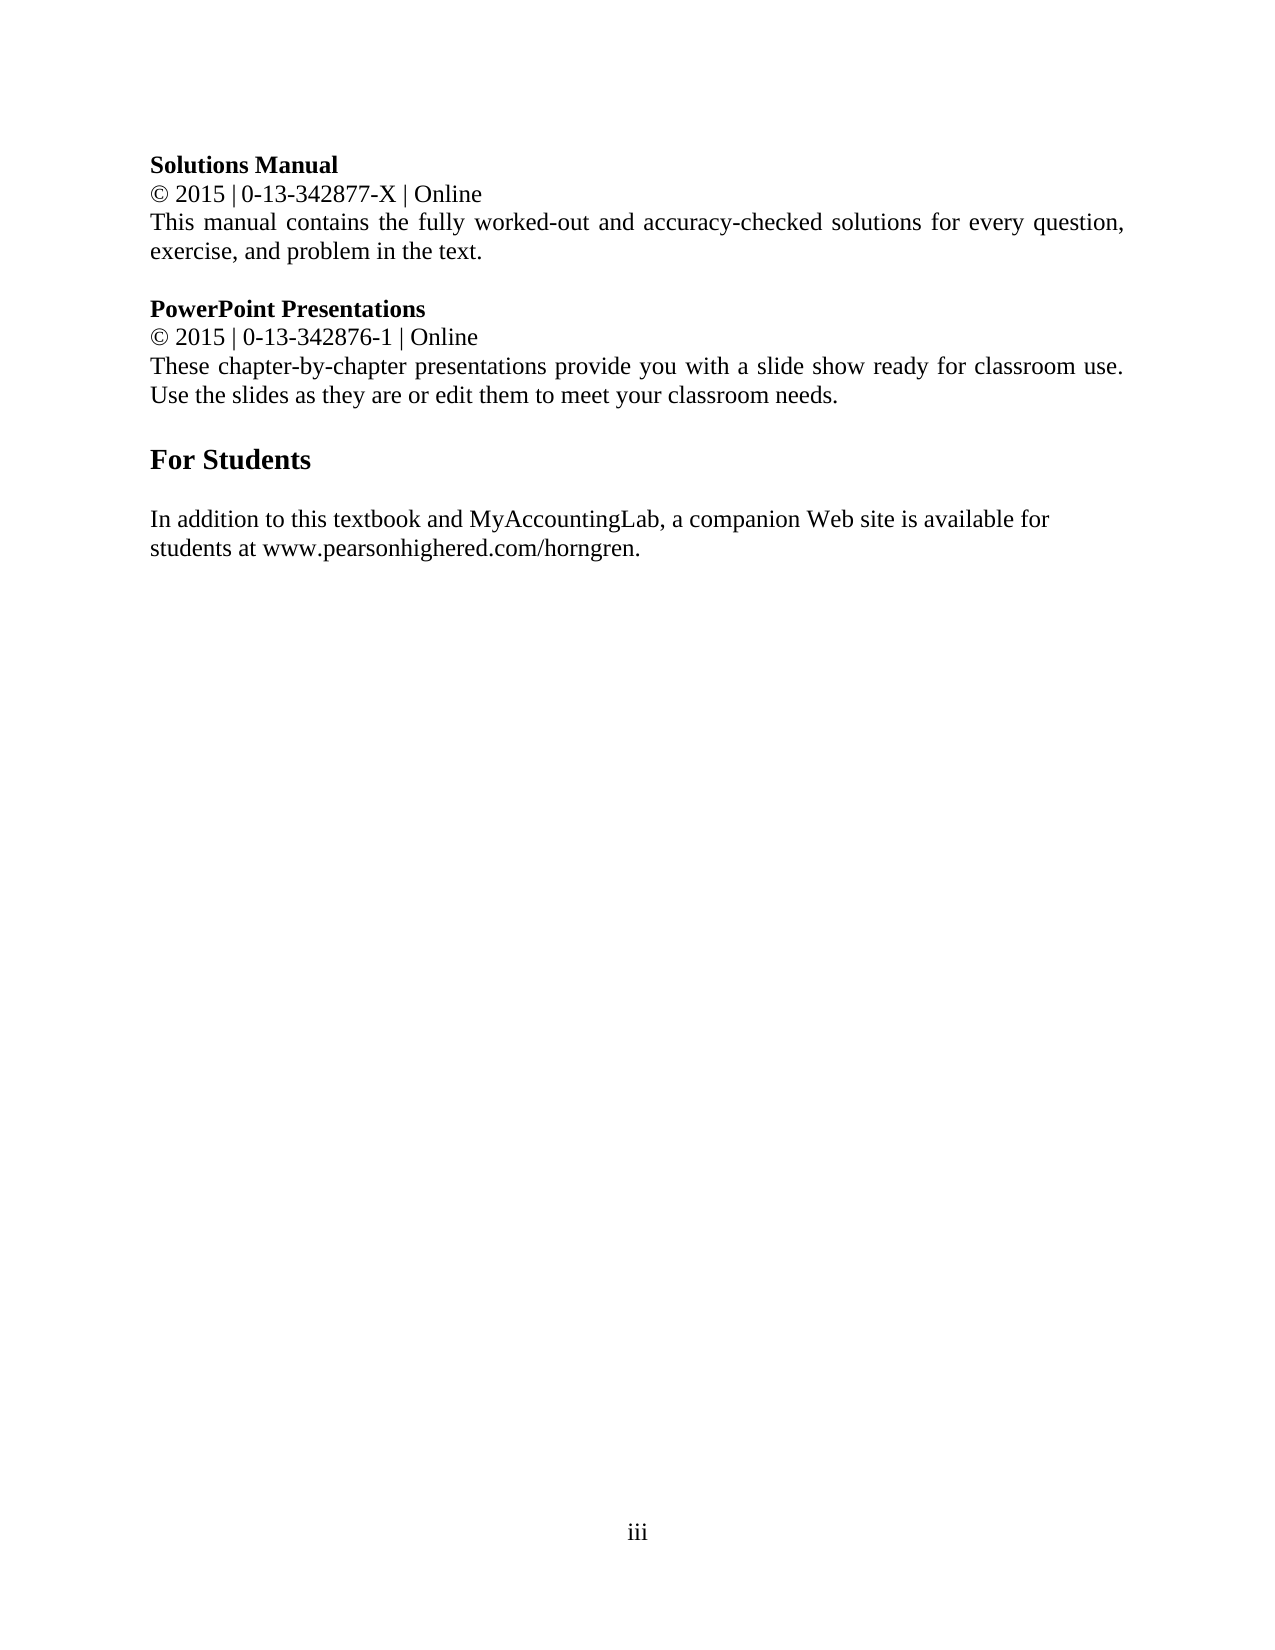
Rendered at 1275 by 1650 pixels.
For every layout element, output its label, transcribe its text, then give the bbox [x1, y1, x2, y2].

text These chapter-by-chapter presentations provide you with a slide show ready for classroom use. Use the slides as they are or edit them to meet your classroom needs. [150, 351, 1125, 409]
text © 2015 | 0-13-342877-X | Online [150, 179, 1125, 207]
text For Students [150, 442, 1125, 476]
text PowerPoint Presentations [150, 294, 1125, 322]
text In addition to this textbook and MyAccountingLab, a companion Web site is available for [150, 504, 1125, 533]
text This manual contains the fully worked-out and accuracy-checked solutions for every question, exercise, and problem in the text. [150, 207, 1125, 265]
text © 2015 | 0-13-342876-1 | Online [150, 322, 1125, 351]
text Solutions Manual [150, 150, 1125, 179]
text students at www.pearsonhighered.com/horngren. [150, 533, 1125, 562]
